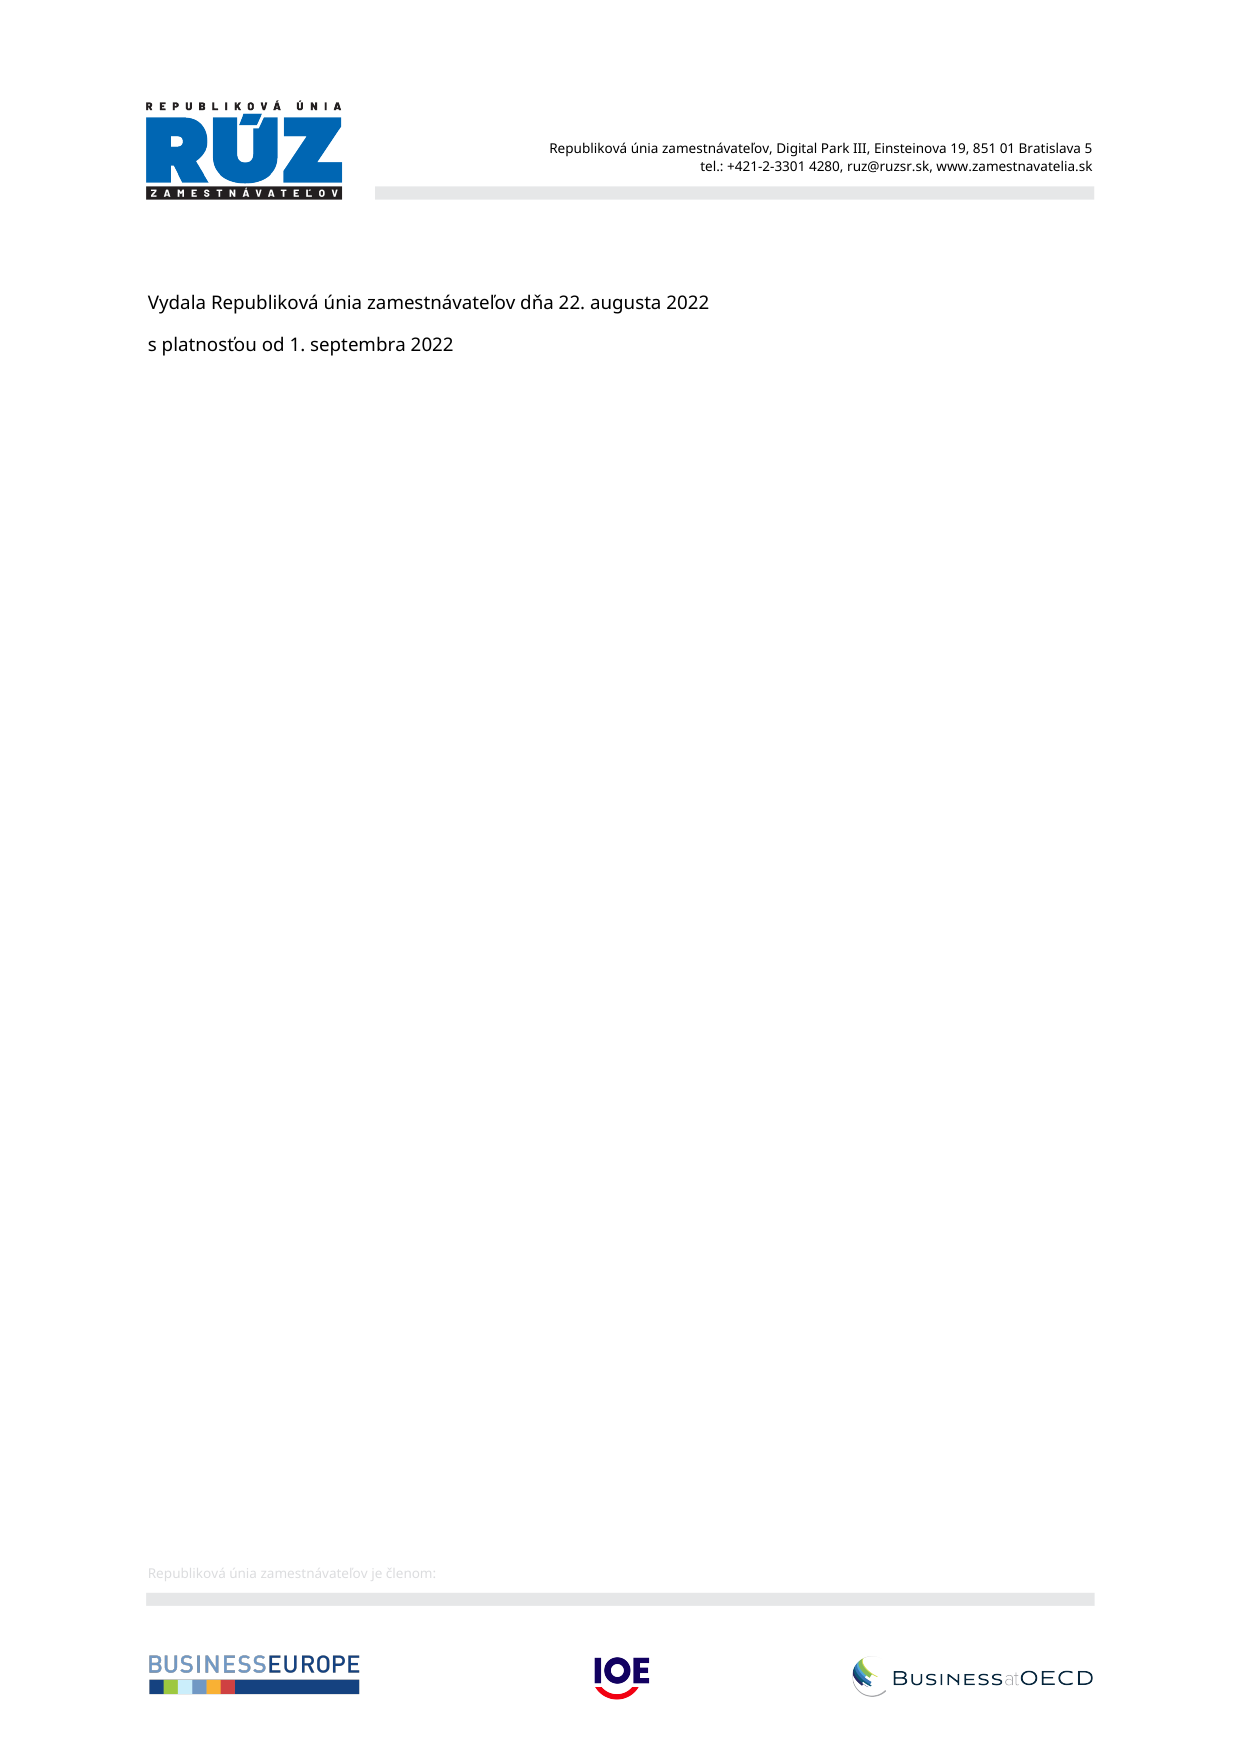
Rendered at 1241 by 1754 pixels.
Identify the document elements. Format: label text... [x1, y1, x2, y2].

picture [0, 0, 1241, 291]
picture [0, 1499, 1241, 1754]
text Vydala Republiková únia zamestnávateľov dňa 22. augusta 2022 [148, 289, 1092, 315]
text s platnosťou od 1. septembra 2022 [148, 332, 1092, 357]
